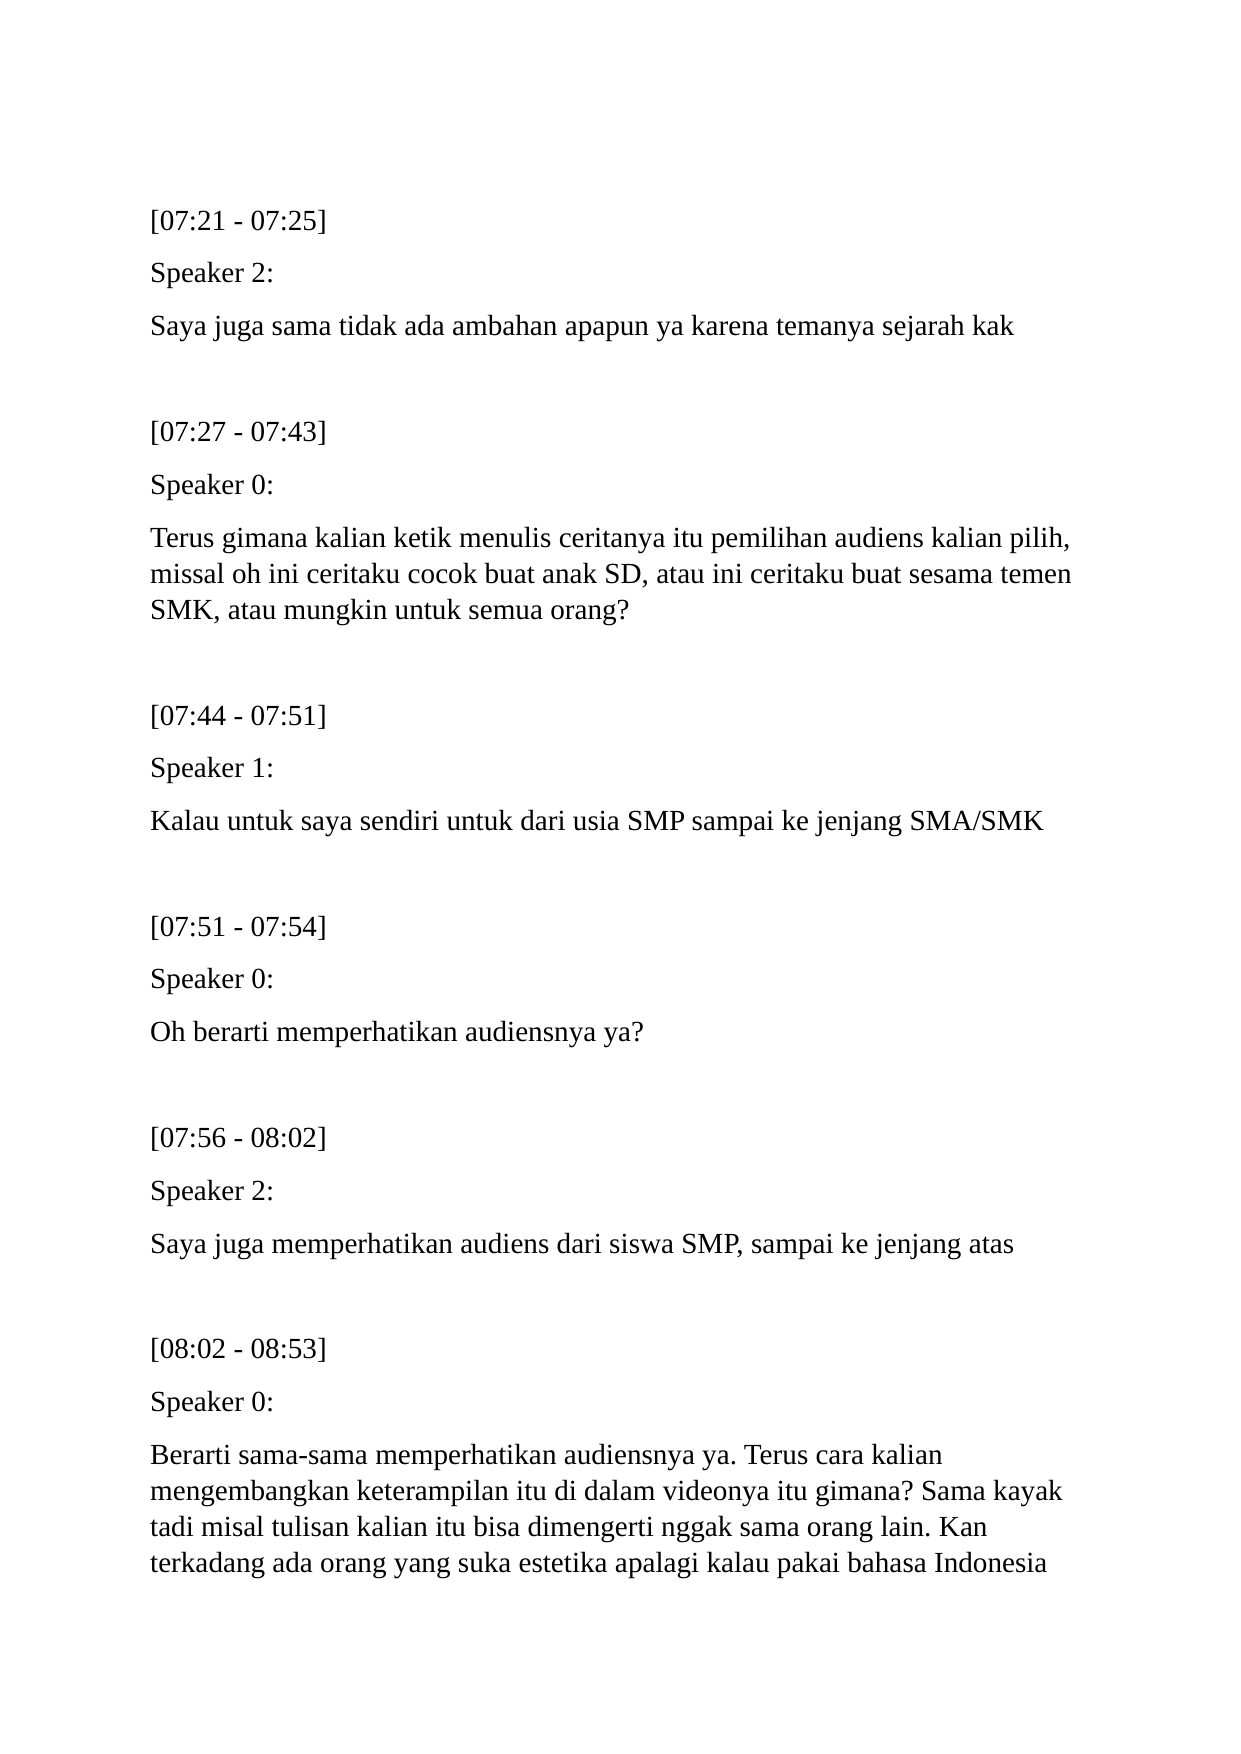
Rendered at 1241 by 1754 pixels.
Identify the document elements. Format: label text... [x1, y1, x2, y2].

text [150, 1437, 1090, 1579]
text Speaker 0: [150, 962, 1090, 995]
text [08:02 - 08:53] [150, 1331, 1090, 1365]
text [07:27 - 07:43] [150, 414, 1090, 448]
text Speaker 1: [150, 750, 1090, 784]
text [07:51 - 07:54] [150, 909, 1090, 942]
text Speaker 2: [150, 256, 1090, 289]
text Terus gimana kalian ketik menulis ceritanya itu pemilihan audiens kalian pilih, missal oh ini ceritaku cocok buat anak SD, atau ini ceritaku buat sesama temen SMK, atau mungkin untuk semua orang? [150, 520, 1090, 626]
text Oh berarti memperhatikan audiensnya ya? [150, 1014, 1090, 1048]
text Speaker 0: [150, 467, 1090, 500]
text [07:44 - 07:51] [150, 698, 1090, 731]
text Saya juga memperhatikan audiens dari siswa SMP, sampai ke jenjang atas [150, 1226, 1090, 1259]
text Saya juga sama tidak ada ambahan apapun ya karena temanya sejarah kak [150, 308, 1090, 342]
text Speaker 2: [150, 1173, 1090, 1206]
text [07:56 - 08:02] [150, 1120, 1090, 1154]
text [07:21 - 07:25] [150, 203, 1090, 236]
text Kalau untuk saya sendiri untuk dari usia SMP sampai ke jenjang SMA/SMK [150, 803, 1090, 837]
text Speaker 0: [150, 1384, 1090, 1418]
